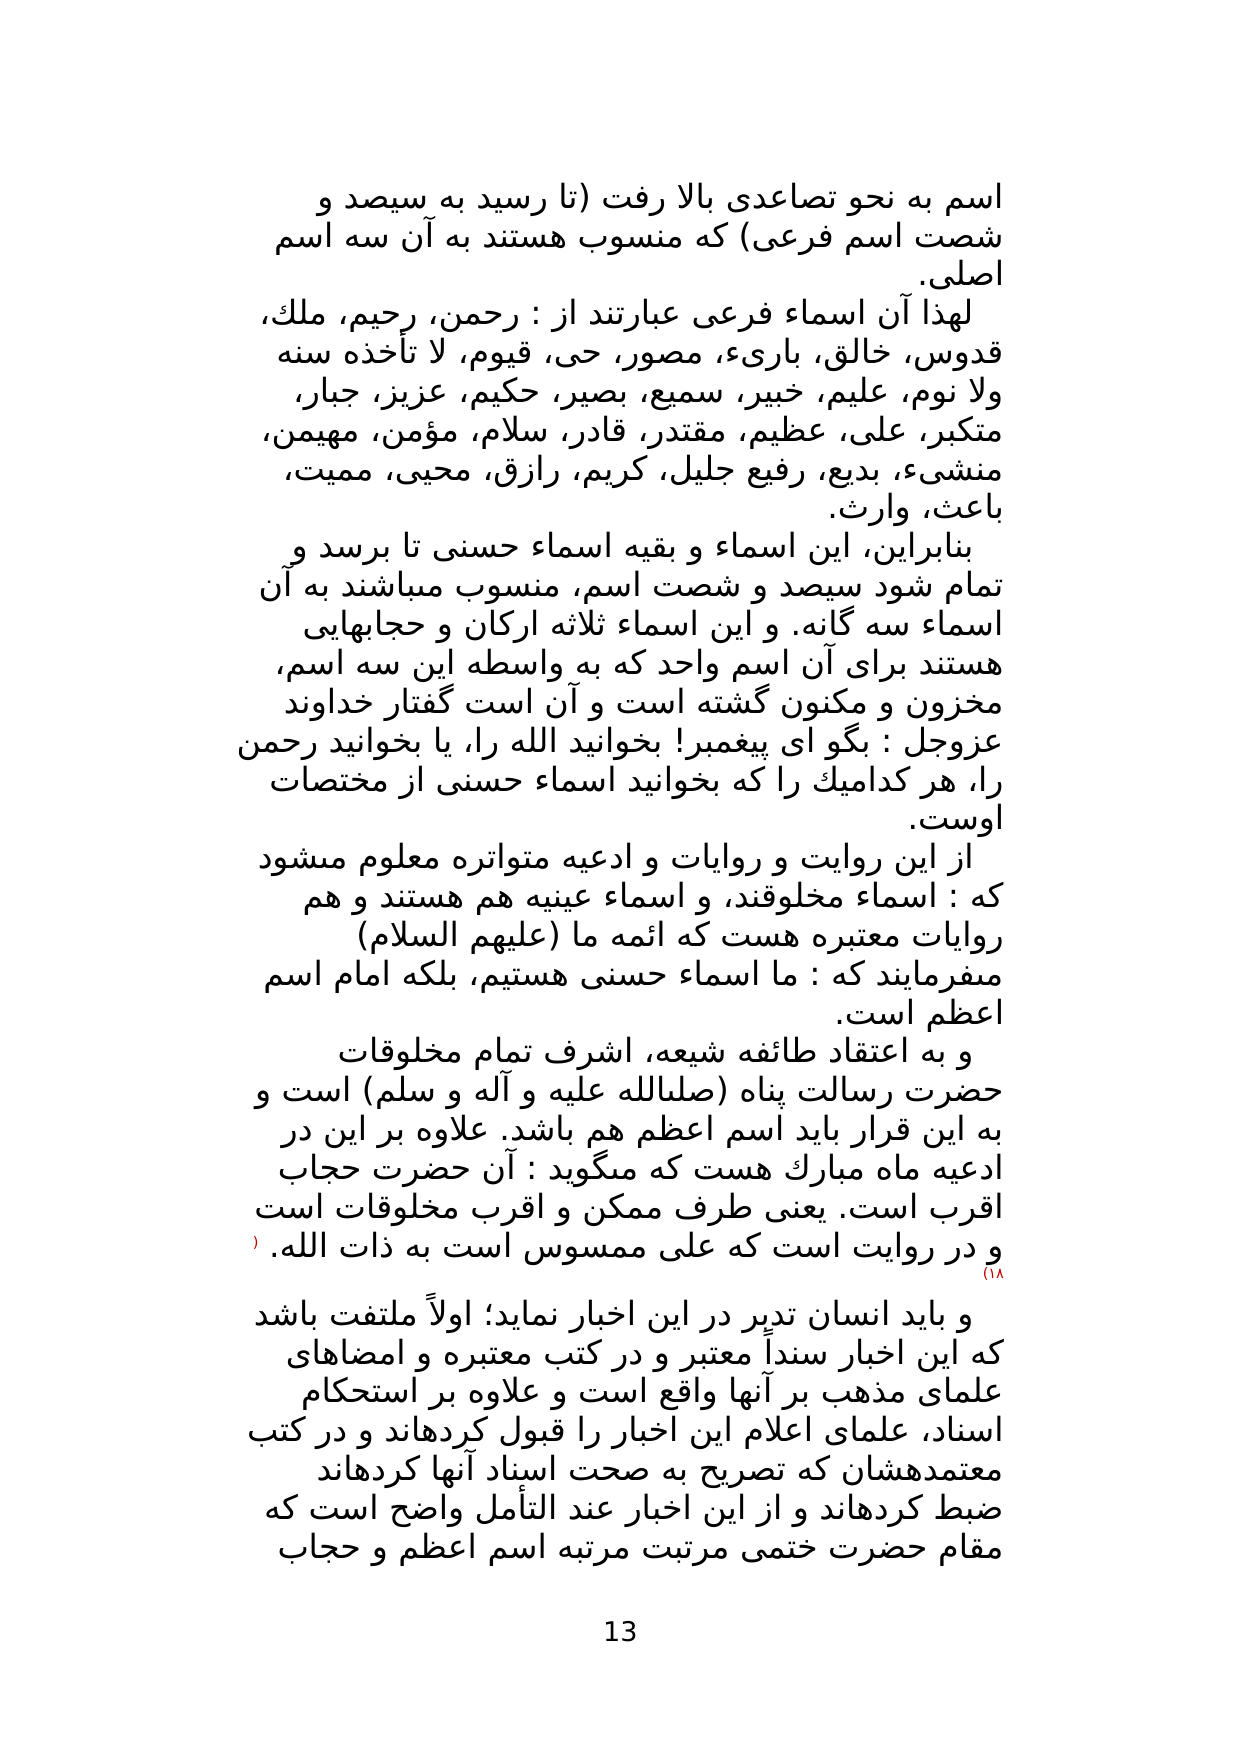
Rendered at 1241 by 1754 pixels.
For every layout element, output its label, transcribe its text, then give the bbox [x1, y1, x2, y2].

text لهذا آن اسماء فرعى عبارتند از : رحمن، رحيم، ملك، قدوس، خالق، بارى‏ء، مصور، حى، قيوم، لا تأخذه سنه ولا نوم، عليم، خبير، سميع، بصير، حكيم، عزيز، جبار، متكبر، على، عظيم، مقتدر، قادر، سلام، مؤمن، مهيمن، منشى‏ء، بديع، رفيع جليل، كريم، رازق، محيى، مميت، باعث، وارث. [236, 294, 1004, 527]
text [236, 1294, 1004, 1566]
text بنابراين، اين اسماء و بقيه اسماء حسنى تا برسد و تمام شود سيصد و شصت اسم، منسوب مى‏باشند به آن اسماء سه گانه. و اين اسماء ثلاثه اركان و حجاب‏هايى هستند براى آن اسم واحد كه به واسطه اين سه اسم، مخزون و مكنون گشته است و آن است گفتار خداوند عزوجل : بگو اى پيغمبر! بخوانيد الله را، يا بخوانيد رحمن را، هر كدام‏يك را كه بخوانيد اسماء حسنى از مختصات اوست. [236, 527, 1004, 838]
text از اين روايت و روايات و ادعيه متواتره معلوم مى‏شود كه : اسماء مخلوقند، و اسماء عينيه هم هستند و هم روايات معتبره هست كه ائمه ما (عليهم السلام) مى‏فرمايند كه : ما اسماء حسنى هستيم، بلكه امام اسم اعظم است. [236, 838, 1004, 1032]
text و به اعتقاد طائفه شيعه، اشرف تمام مخلوقات حضرت رسالت پناه (صلى‏الله عليه و آله و سلم) است و به اين قرار بايد اسم اعظم هم باشد. علاوه بر اين در ادعيه ماه مبارك هست كه مى‏گويد : آن حضرت حجاب اقرب است. يعنى طرف ممكن و اقرب مخلوقات است و در روايت است كه على ممسوس است به ذات الله. (١٨) [236, 1032, 1004, 1294]
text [236, 177, 1004, 294]
